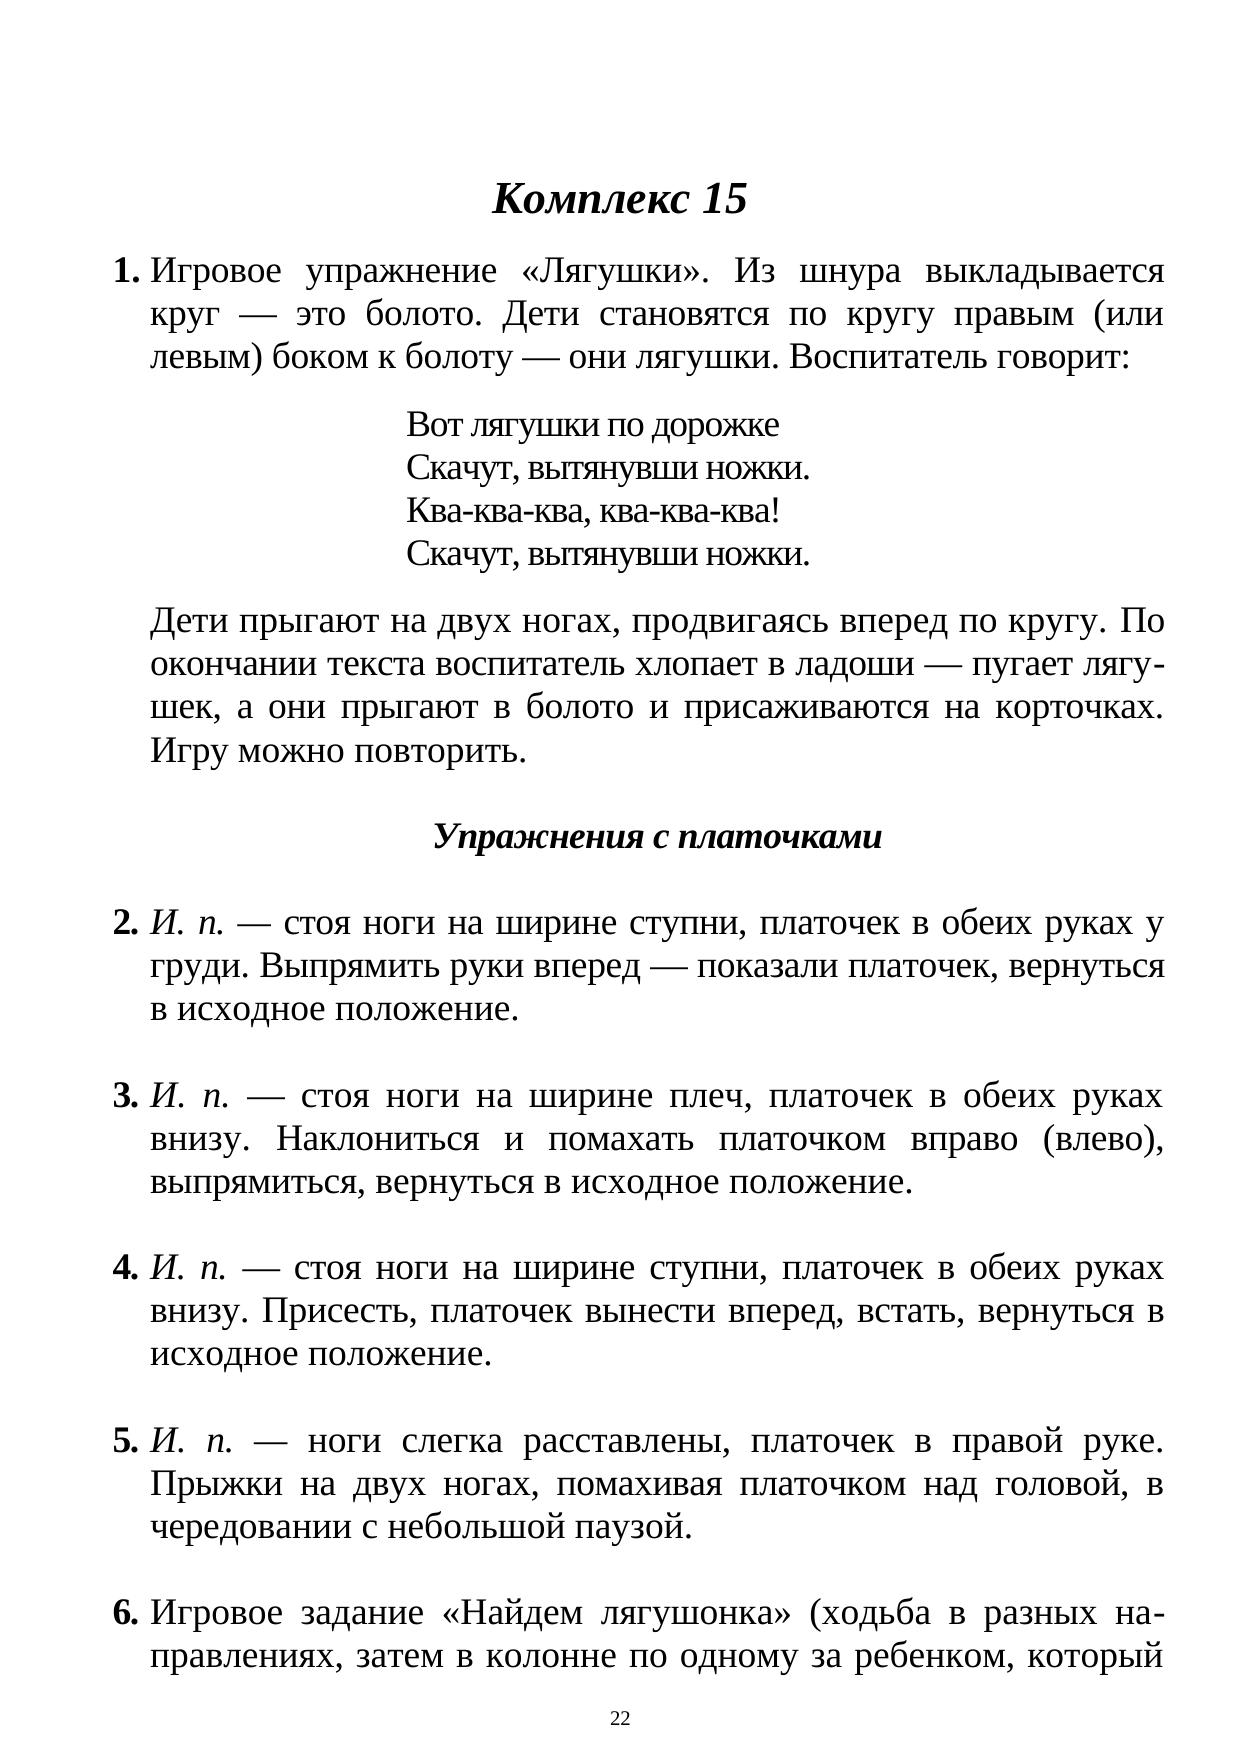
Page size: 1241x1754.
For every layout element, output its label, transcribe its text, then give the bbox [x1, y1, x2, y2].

text Скачут, вытянувши ножки. [406, 444, 1165, 487]
text Ква-ква-ква, ква-ква-ква! [406, 487, 1165, 530]
text Вот лягушки по дорожке [406, 401, 1165, 444]
list И. п. — ноги слегка расставлены, платочек в правой руке. Прыжки на двух ногах, помахивая платочком над головой, в чередовании с небольшой паузой. [112, 1417, 1165, 1546]
text Комплекс 15 [75, 171, 1165, 223]
list И. п. — стоя ноги на ширине плеч, платочек в обеих руках внизу. Наклониться и помахать платочком вправо (влево), выпрямиться, вернуться в исходное положение. [112, 1072, 1165, 1201]
text Дети прыгают на двух ногах, продвигаясь вперед по кругу. По окончании текста воспитатель хлопает в ладоши — пугает лягушек, а они прыгают в болото и присаживаются на корточках. Игру можно повторить. [150, 598, 1165, 770]
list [112, 1589, 1165, 1676]
text Упражнения с платочками [150, 813, 1165, 856]
list И. п. — стоя ноги на ширине ступни, платочек в обеих руках внизу. Присесть, платочек вынести вперед, встать, вернуться в исходное положение. [112, 1244, 1165, 1374]
text Скачут, вытянувши ножки. [406, 530, 1165, 573]
list Игровое упражнение «Лягушки». Из шнура выкладывается круг — это болото. Дети становятся по кругу правым (или левым) боком к болоту — они лягушки. Воспитатель говорит: [112, 248, 1165, 377]
list И. п. — стоя ноги на ширине ступни, платочек в обеих руках у груди. Выпрямить руки вперед — показали платочек, вернуться в исходное положение. [112, 899, 1165, 1029]
